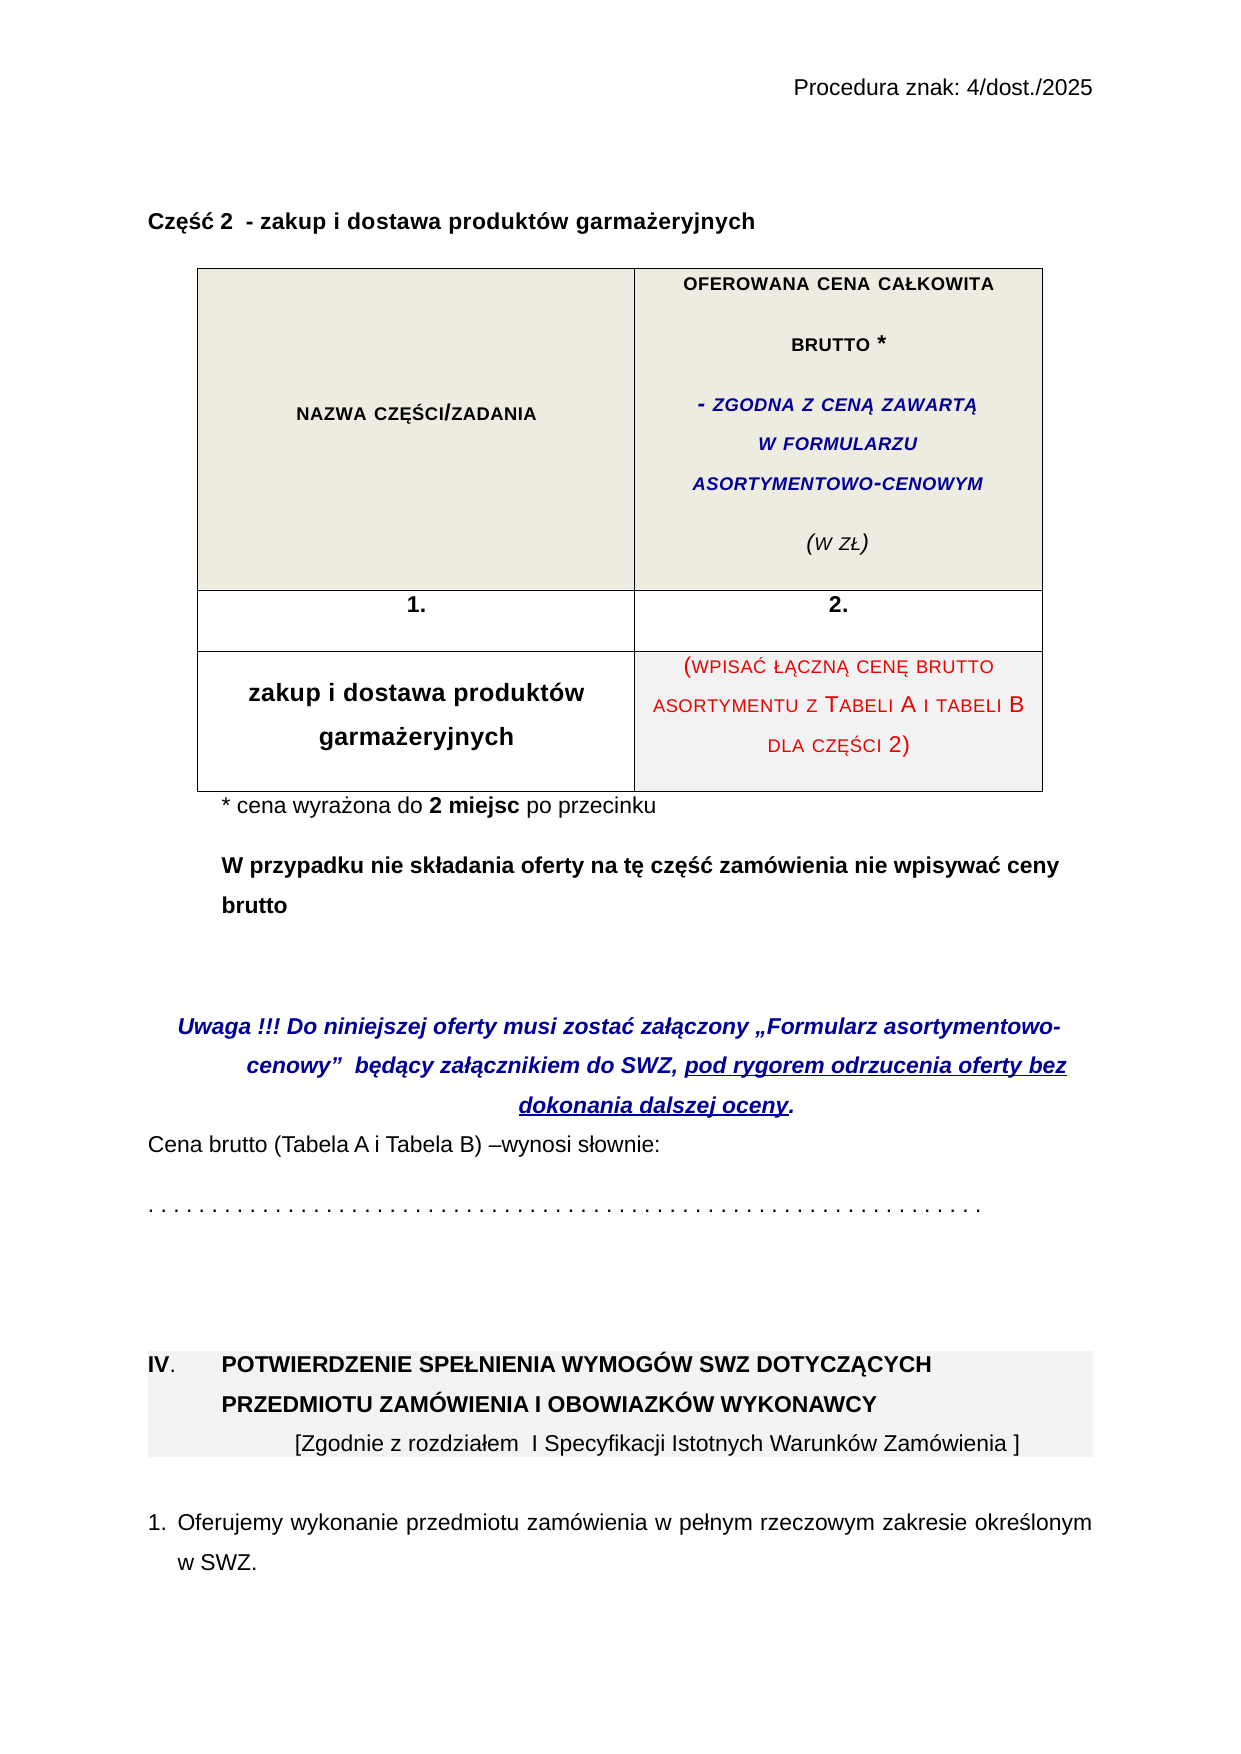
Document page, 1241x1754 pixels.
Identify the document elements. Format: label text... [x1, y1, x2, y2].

text Cena brutto (Tabela A i Tabela B) –wynosi słownie: [148, 1131, 1093, 1157]
text * cena wyrażona do 2 miejsc po przecinku [148, 792, 1093, 818]
text PRZEDMIOTU ZAMÓWIENIA I OBOWIAZKÓW WYKONAWCY [148, 1391, 1093, 1417]
text [Zgodnie z rozdziałem I Specyfikacji Istotnych Warunków Zamówienia ] [148, 1430, 1093, 1457]
table_cell 2. [635, 591, 1042, 651]
text Uwaga !!! Do niniejszej oferty musi zostać załączony „Formularz asortymentowo-cenowy” będący załącznikiem do SWZ, pod rygorem odrzucenia oferty bez dokonania dalszej oceny. [148, 1013, 1093, 1118]
table_cell zakup i dostawa produktów garmażeryjnych [198, 652, 634, 791]
table_cell 1. [198, 591, 634, 651]
list Oferujemy wykonanie przedmiotu zamówienia w pełnym rzeczowym zakresie określonym w SWZ. [148, 1509, 1093, 1575]
table_header nazwa części/zadania [198, 269, 634, 589]
table_cell (wpisać łączną cenę brutto asortymentu z Tabeli A i tabeli B dla części 2) [635, 652, 1042, 791]
text W przypadku nie składania oferty na tę część zamówienia nie wpisywać ceny brutto [148, 852, 1093, 918]
text Część 2 - zakup i dostawa produktów garmażeryjnych [148, 208, 1093, 234]
text IV. POTWIERDZENIE SPEŁNIENIA WYMOGÓW SWZ DOTYCZĄCYCH [148, 1351, 1093, 1378]
table_header oferowana cena całkowita brutto * - zgodna z ceną zawartą w formularzu asortymentowo-cenowym (w zł) [635, 269, 1042, 589]
text . . . . . . . . . . . . . . . . . . . . . . . . . . . . . . . . . . . . . . . . . . . . . . . . . . . . . . . . . . . . . . . . . . [148, 1191, 1093, 1218]
